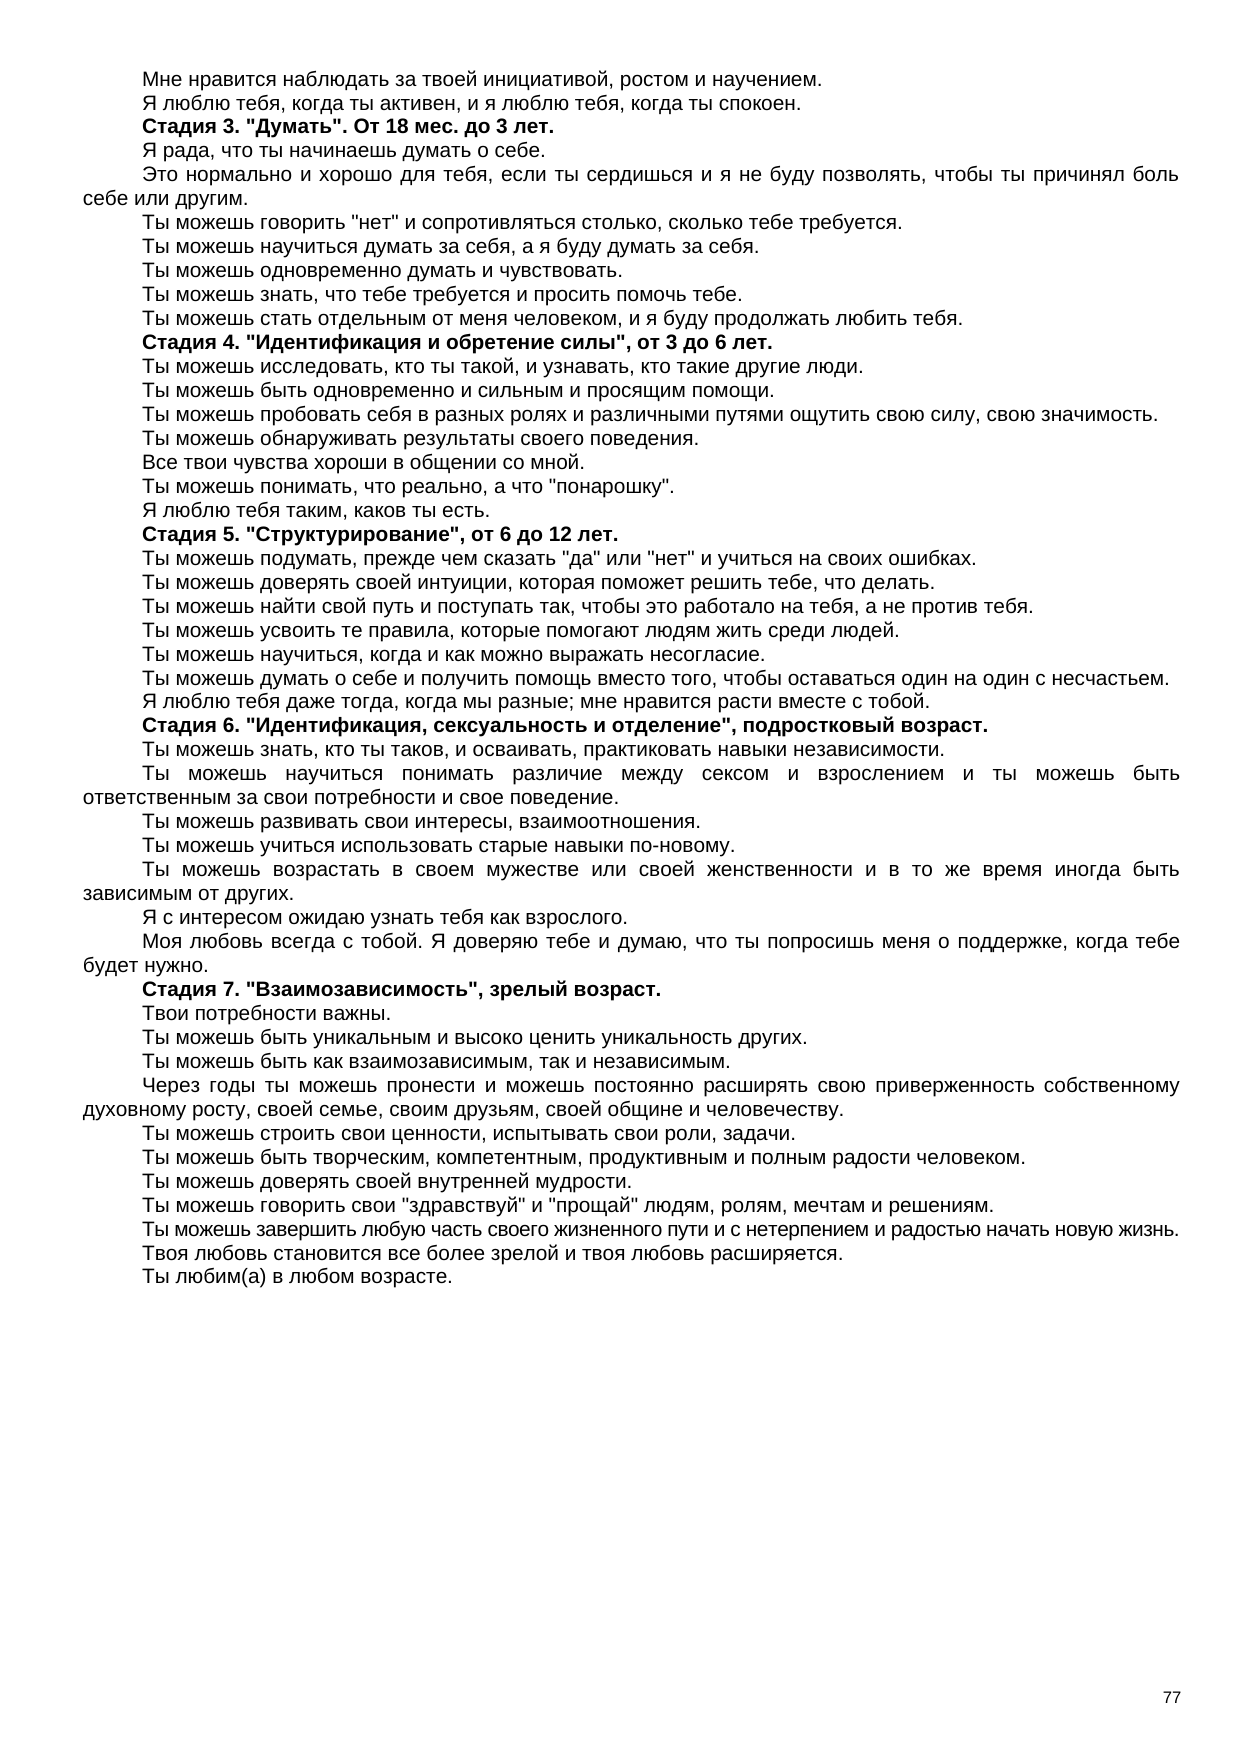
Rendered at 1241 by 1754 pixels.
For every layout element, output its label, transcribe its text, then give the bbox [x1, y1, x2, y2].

text Ты можешь быть как взаимозависимым, так и независимым. [83, 1049, 1181, 1073]
text Ты можешь научиться, когда и как можно выражать несогласие. [83, 641, 1181, 665]
text Ты можешь развивать свои интересы, взаимоотношения. [83, 809, 1181, 833]
text Ты можешь думать о себе и получить помощь вместо того, чтобы оставаться один на один с несчастьем. [83, 665, 1181, 689]
text Ты можешь обнаруживать результаты своего поведения. [83, 426, 1181, 450]
text Через годы ты можешь пронести и можешь постоянно расширять свою приверженность собственному духовному росту, своей семье, своим друзьям, своей общине и человечеству. [83, 1073, 1181, 1121]
text Стадия 4. "Идентификация и обретение силы", от 3 до 6 лет. [83, 330, 1181, 354]
text Ты можешь говорить свои "здравствуй" и "прощай" людям, ролям, мечтам и решениям. [83, 1192, 1181, 1216]
text Мне нравится наблюдать за твоей инициативой, ростом и научением. [83, 66, 1181, 90]
text Ты можешь быть одновременно и сильным и просящим помощи. [83, 378, 1181, 402]
text Моя любовь всегда с тобой. Я доверяю тебе и думаю, что ты попросишь меня о поддержке, когда тебе будет нужно. [83, 929, 1181, 977]
text Ты можешь возрастать в своем мужестве или своей женственности и в то же время иногда быть зависимым от других. [83, 857, 1181, 905]
text Ты можешь понимать, что реально, а что "понарошку". [83, 474, 1181, 498]
text Ты можешь стать отдельным от меня человеком, и я буду продолжать любить тебя. [83, 306, 1181, 330]
text Ты можешь знать, что тебе требуется и просить помочь тебе. [83, 282, 1181, 306]
text Ты можешь подумать, прежде чем сказать "да" или "нет" и учиться на своих ошибках. [83, 546, 1181, 569]
text Ты можешь усвоить те правила, которые помогают людям жить среди людей. [83, 617, 1181, 641]
text Ты любим(а) в любом возрасте. [83, 1264, 1181, 1288]
text Я с интересом ожидаю узнать тебя как взрослого. [83, 905, 1181, 929]
text Я люблю тебя, когда ты активен, и я люблю тебя, когда ты спокоен. [83, 90, 1181, 114]
text Ты можешь научиться думать за себя, а я буду думать за себя. [83, 234, 1181, 258]
text Ты можешь завершить любую часть своего жизненного пути и с нетерпением и радостью начать новую жизнь. [83, 1216, 1181, 1240]
text Твои потребности важны. [83, 1001, 1181, 1025]
text Это нормально и хорошо для тебя, если ты сердишься и я не буду позволять, чтобы ты причинял боль себе или другим. [83, 162, 1181, 210]
text Ты можешь одновременно думать и чувствовать. [83, 258, 1181, 282]
text Ты можешь научиться понимать различие между сексом и взрослением и ты можешь быть ответственным за свои потребности и свое поведение. [83, 761, 1181, 809]
text Я рада, что ты начинаешь думать о себе. [83, 138, 1181, 162]
text Стадия 5. "Структурирование", от 6 до 12 лет. [83, 522, 1181, 546]
text Ты можешь пробовать себя в разных ролях и различными путями ощутить свою силу, свою значимость. [83, 402, 1181, 426]
text Я люблю тебя даже тогда, когда мы разные; мне нравится расти вместе с тобой. [83, 689, 1181, 713]
text Ты можешь знать, кто ты таков, и осваивать, практиковать навыки независимости. [83, 737, 1181, 761]
text Ты можешь исследовать, кто ты такой, и узнавать, кто такие другие люди. [83, 354, 1181, 378]
text Ты можешь доверять своей интуиции, которая поможет решить тебе, что делать. [83, 569, 1181, 593]
text Ты можешь строить свои ценности, испытывать свои роли, задачи. [83, 1121, 1181, 1144]
text Стадия 6. "Идентификация, сексуальность и отделение", подростковый возраст. [83, 713, 1181, 737]
text Я люблю тебя таким, каков ты есть. [83, 498, 1181, 522]
text Ты можешь быть творческим, компетентным, продуктивным и полным радости человеком. [83, 1144, 1181, 1168]
text Ты можешь доверять своей внутренней мудрости. [83, 1168, 1181, 1192]
text Ты можешь говорить "нет" и сопротивляться столько, сколько тебе требуется. [83, 210, 1181, 234]
text Ты можешь быть уникальным и высоко ценить уникальность других. [83, 1025, 1181, 1049]
text Ты можешь учиться использовать старые навыки по-новому. [83, 833, 1181, 857]
text Стадия 7. "Взаимозависимость", зрелый возраст. [83, 977, 1181, 1001]
text Стадия 3. "Думать". От 18 мес. до 3 лет. [83, 114, 1181, 138]
text Ты можешь найти свой путь и поступать так, чтобы это работало на тебя, а не против тебя. [83, 593, 1181, 617]
text Твоя любовь становится все более зрелой и твоя любовь расширяется. [83, 1240, 1181, 1264]
text Все твои чувства хороши в общении со мной. [83, 450, 1181, 474]
